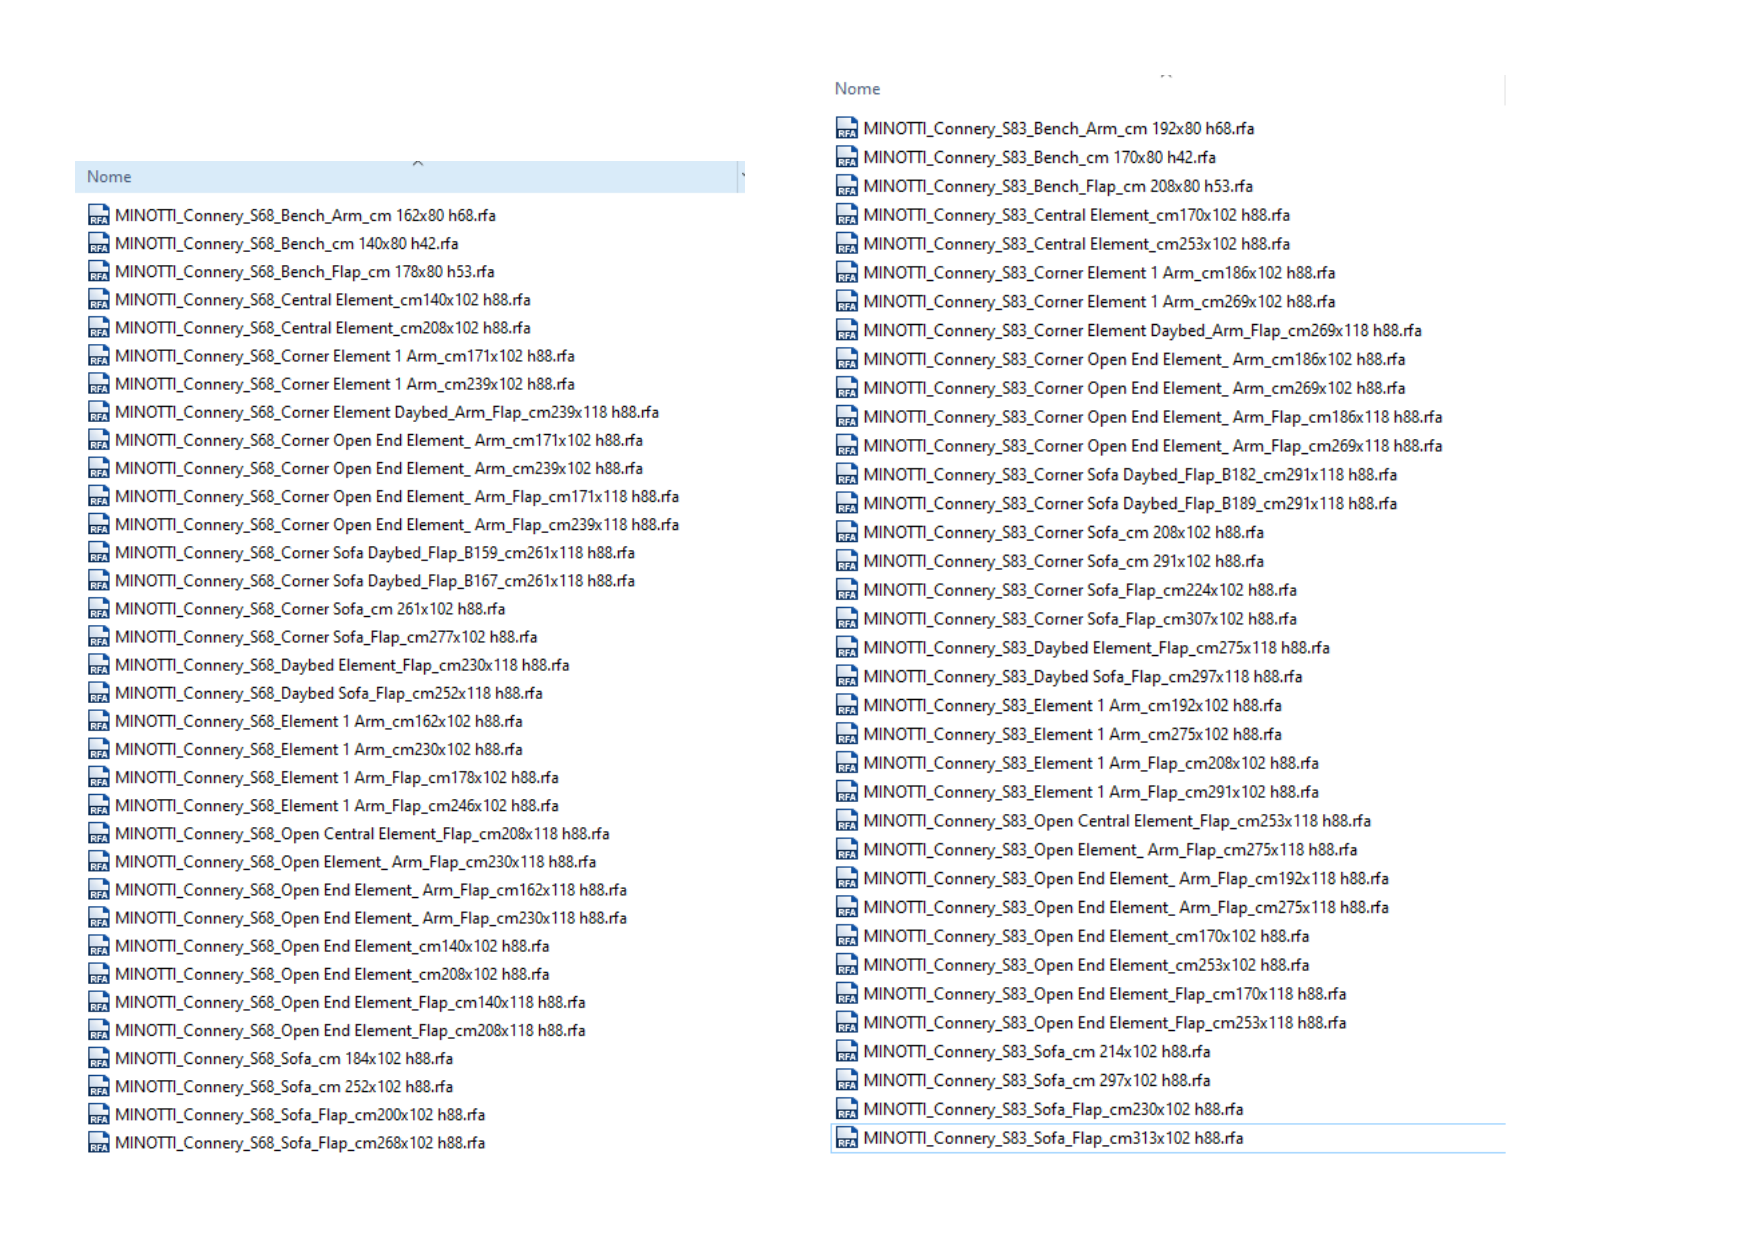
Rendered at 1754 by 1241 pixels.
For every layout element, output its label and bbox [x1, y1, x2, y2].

picture [817, 75, 1506, 1166]
picture [75, 161, 745, 1166]
